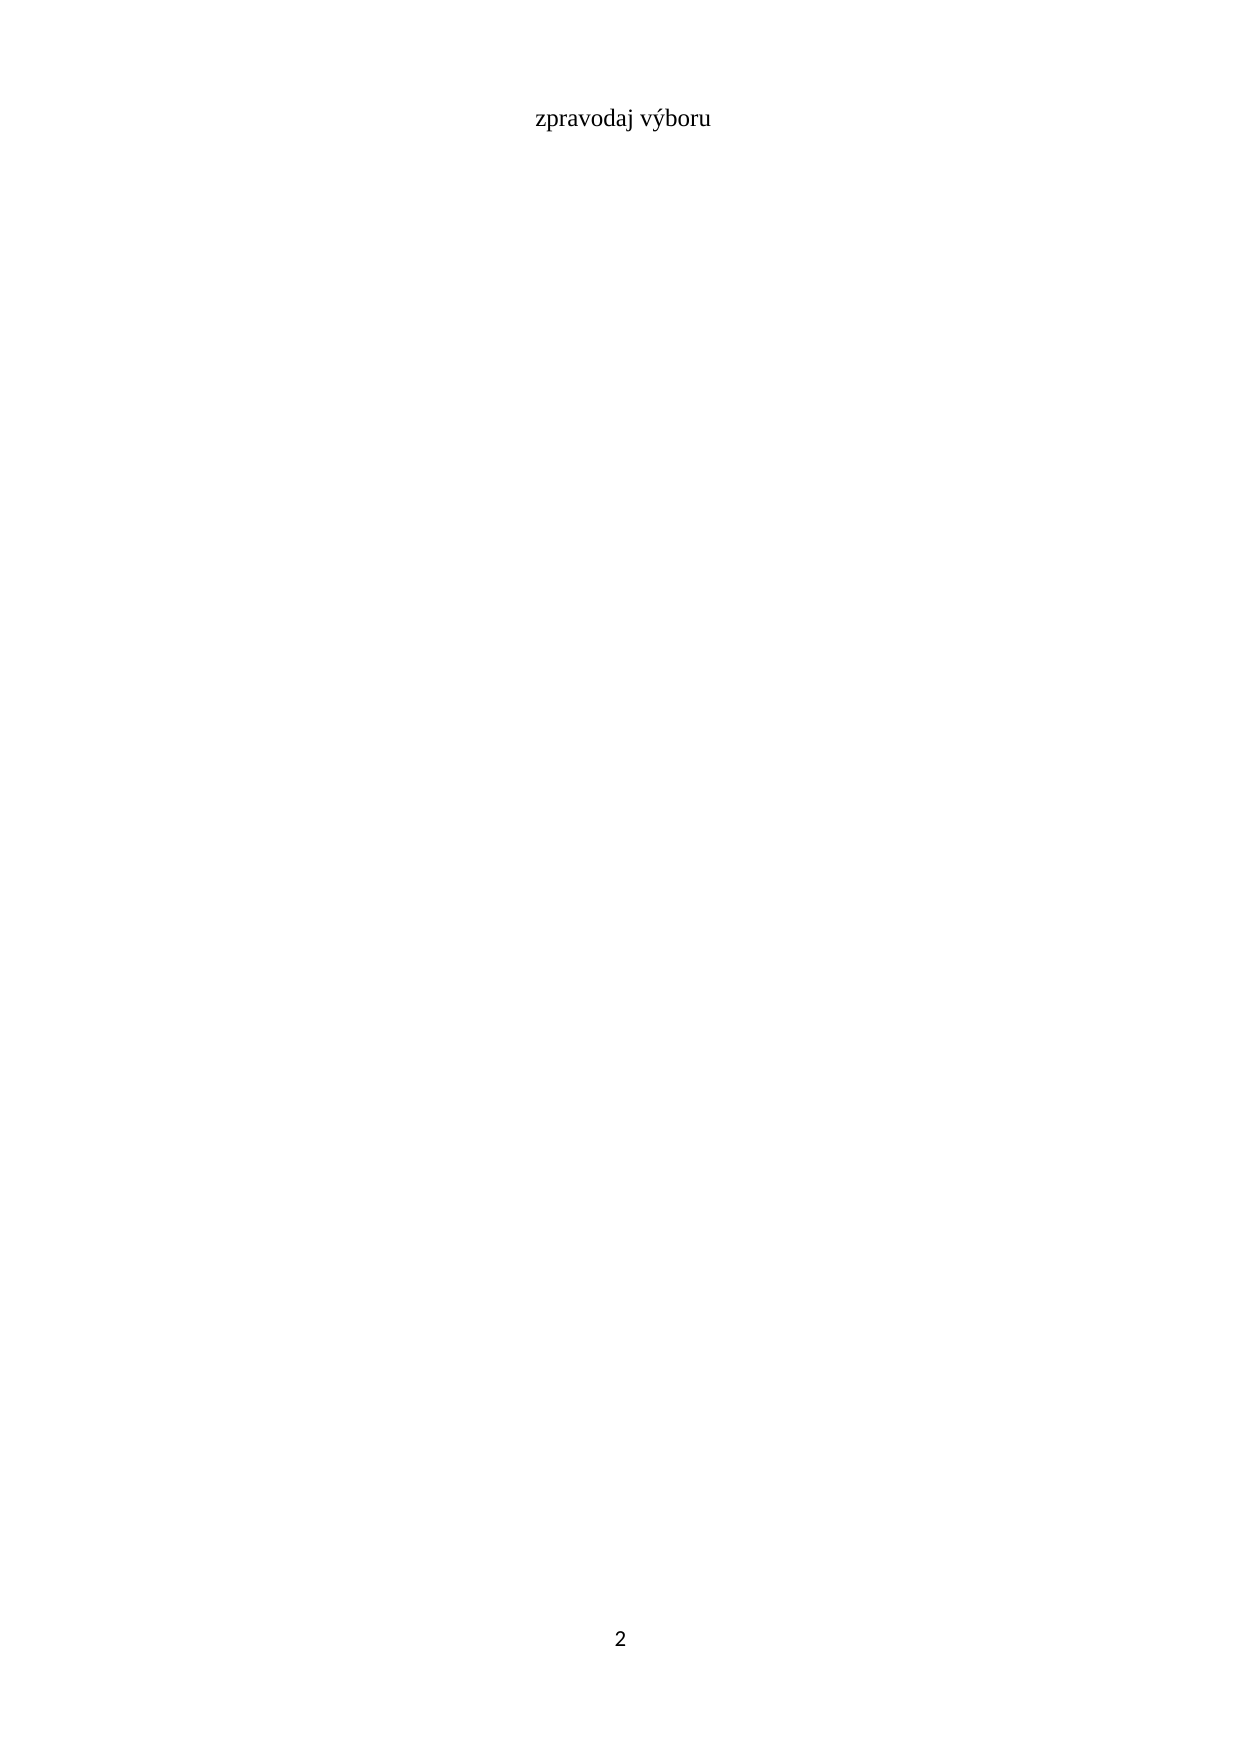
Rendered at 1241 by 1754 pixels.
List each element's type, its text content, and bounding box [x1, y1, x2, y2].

text zpravodaj výboru [148, 103, 1093, 132]
